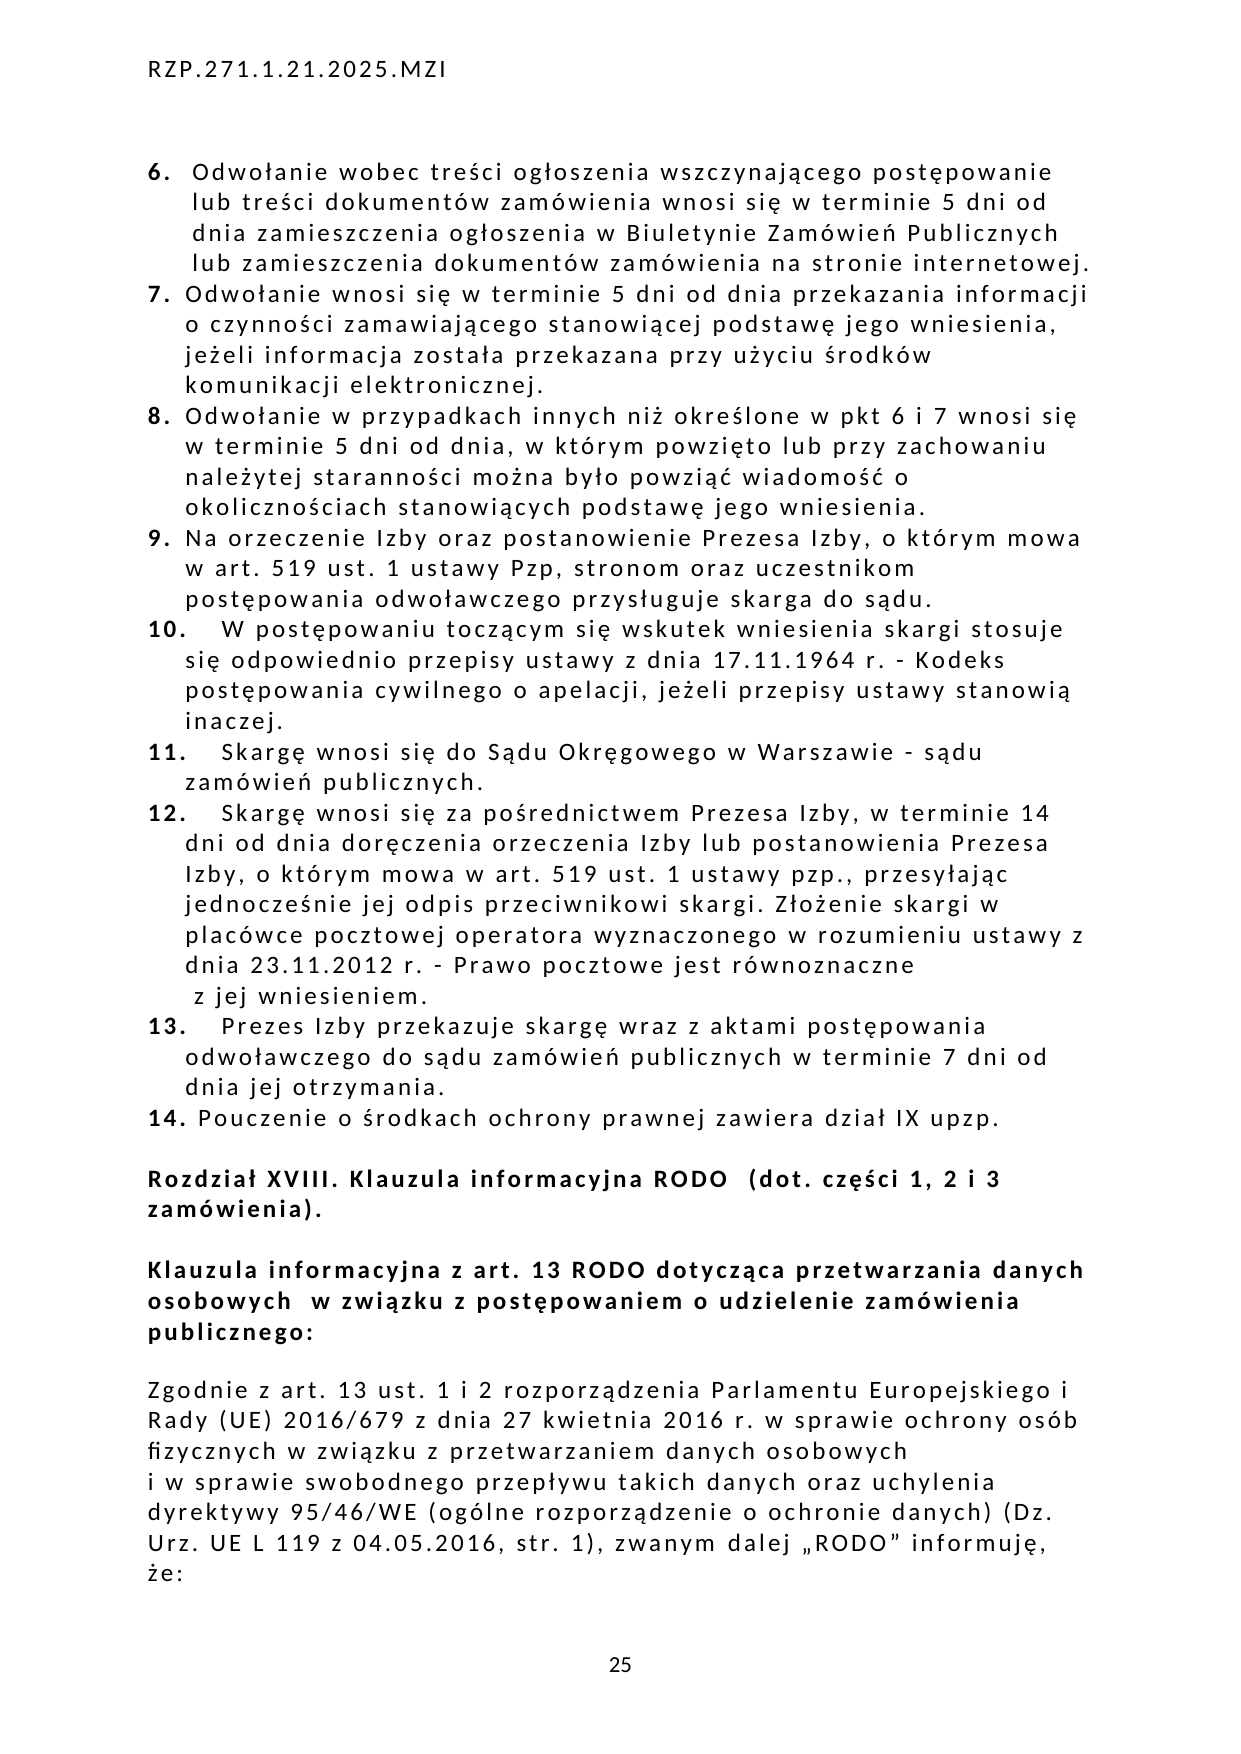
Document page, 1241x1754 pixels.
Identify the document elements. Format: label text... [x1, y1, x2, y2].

text 13. Prezes Izby przekazuje skargę wraz z aktami postępowania odwoławczego do sądu zamówień publicznych w terminie 7 dni od dnia jej otrzymania. [148, 1010, 1093, 1102]
text Klauzula informacyjna z art. 13 RODO dotycząca przetwarzania danych osobowych w związku z postępowaniem o udzielenie zamówienia publicznego: [148, 1254, 1093, 1374]
text 12. Skargę wnosi się za pośrednictwem Prezesa Izby, w terminie 14 dni od dnia doręczenia orzeczenia Izby lub postanowienia Prezesa Izby, o którym mowa w art. 519 ust. 1 ustawy pzp., przesyłając jednocześnie jej odpis przeciwnikowi skargi. Złożenie skargi w placówce pocztowej operatora wyznaczonego w rozumieniu ustawy z dnia 23.11.2012 r. - Prawo pocztowe jest równoznaczne z jej wniesieniem. [148, 797, 1093, 1010]
text 7. Odwołanie wnosi się w terminie 5 dni od dnia przekazania informacji o czynności zamawiającego stanowiącej podstawę jego wniesienia, jeżeli informacja została przekazana przy użyciu środków komunikacji elektronicznej. [148, 278, 1093, 400]
list Rozdział XVIII. Klauzula informacyjna RODO (dot. części 1, 2 i 3 zamówienia). [148, 1163, 1093, 1224]
text 14. Pouczenie o środkach ochrony prawnej zawiera dział IX upzp. [148, 1102, 1093, 1132]
text Zgodnie z art. 13 ust. 1 i 2 rozporządzenia Parlamentu Europejskiego i Rady (UE) 2016/679 z dnia 27 kwietnia 2016 r. w sprawie ochrony osób fizycznych w związku z przetwarzaniem danych osobowych i w sprawie swobodnego przepływu takich danych oraz uchylenia dyrektywy 95/46/WE (ogólne rozporządzenie o ochronie danych) (Dz. Urz. UE L 119 z 04.05.2016, str. 1), zwanym dalej „RODO” informuję, że: [148, 1374, 1093, 1588]
text 9. Na orzeczenie Izby oraz postanowienie Prezesa Izby, o którym mowa w art. 519 ust. 1 ustawy Pzp, stronom oraz uczestnikom postępowania odwoławczego przysługuje skarga do sądu. [148, 522, 1093, 614]
text 6. Odwołanie wobec treści ogłoszenia wszczynającego postępowanie lub treści dokumentów zamówienia wnosi się w terminie 5 dni od dnia zamieszczenia ogłoszenia w Biuletynie Zamówień Publicznych lub zamieszczenia dokumentów zamówienia na stronie internetowej. [148, 156, 1093, 278]
text 8. Odwołanie w przypadkach innych niż określone w pkt 6 i 7 wnosi się w terminie 5 dni od dnia, w którym powzięto lub przy zachowaniu należytej staranności można było powziąć wiadomość o okolicznościach stanowiących podstawę jego wniesienia. [148, 400, 1093, 522]
text 10. W postępowaniu toczącym się wskutek wniesienia skargi stosuje się odpowiednio przepisy ustawy z dnia 17.11.1964 r. - Kodeks postępowania cywilnego o apelacji, jeżeli przepisy ustawy stanowią inaczej. [148, 614, 1093, 736]
text 11. Skargę wnosi się do Sądu Okręgowego w Warszawie - sądu zamówień publicznych. [148, 736, 1093, 797]
